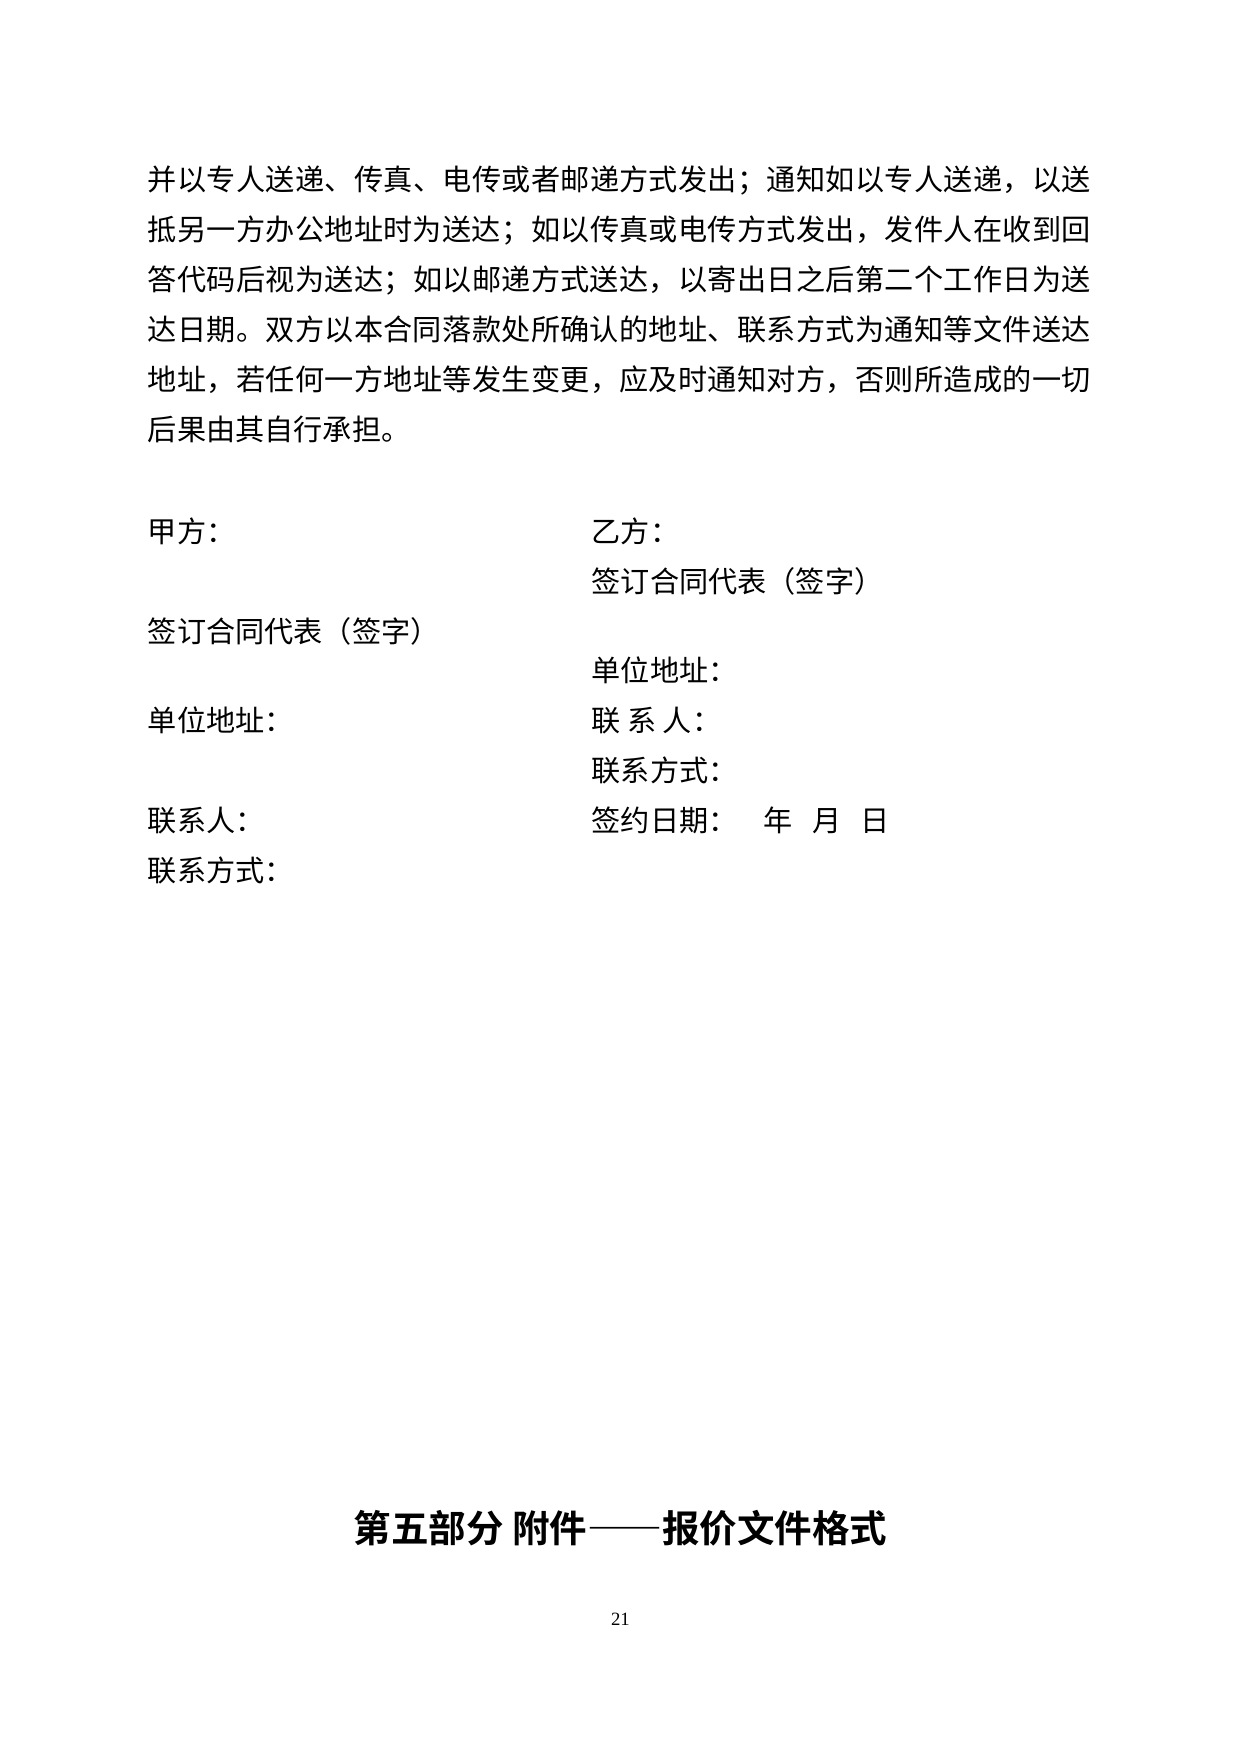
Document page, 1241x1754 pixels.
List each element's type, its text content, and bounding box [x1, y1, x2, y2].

table_header 乙方： 签订合同代表（签字） 单位地址： 联 系 人： 联系方式： 签约日期： 年 月 日 [580, 502, 1064, 938]
table_header 甲方： 签订合同代表（签字） 单位地址： 联系人： 联系方式： [136, 502, 580, 938]
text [148, 150, 1092, 450]
text 第五部分 附件——报价文件格式 [148, 1499, 1092, 1554]
